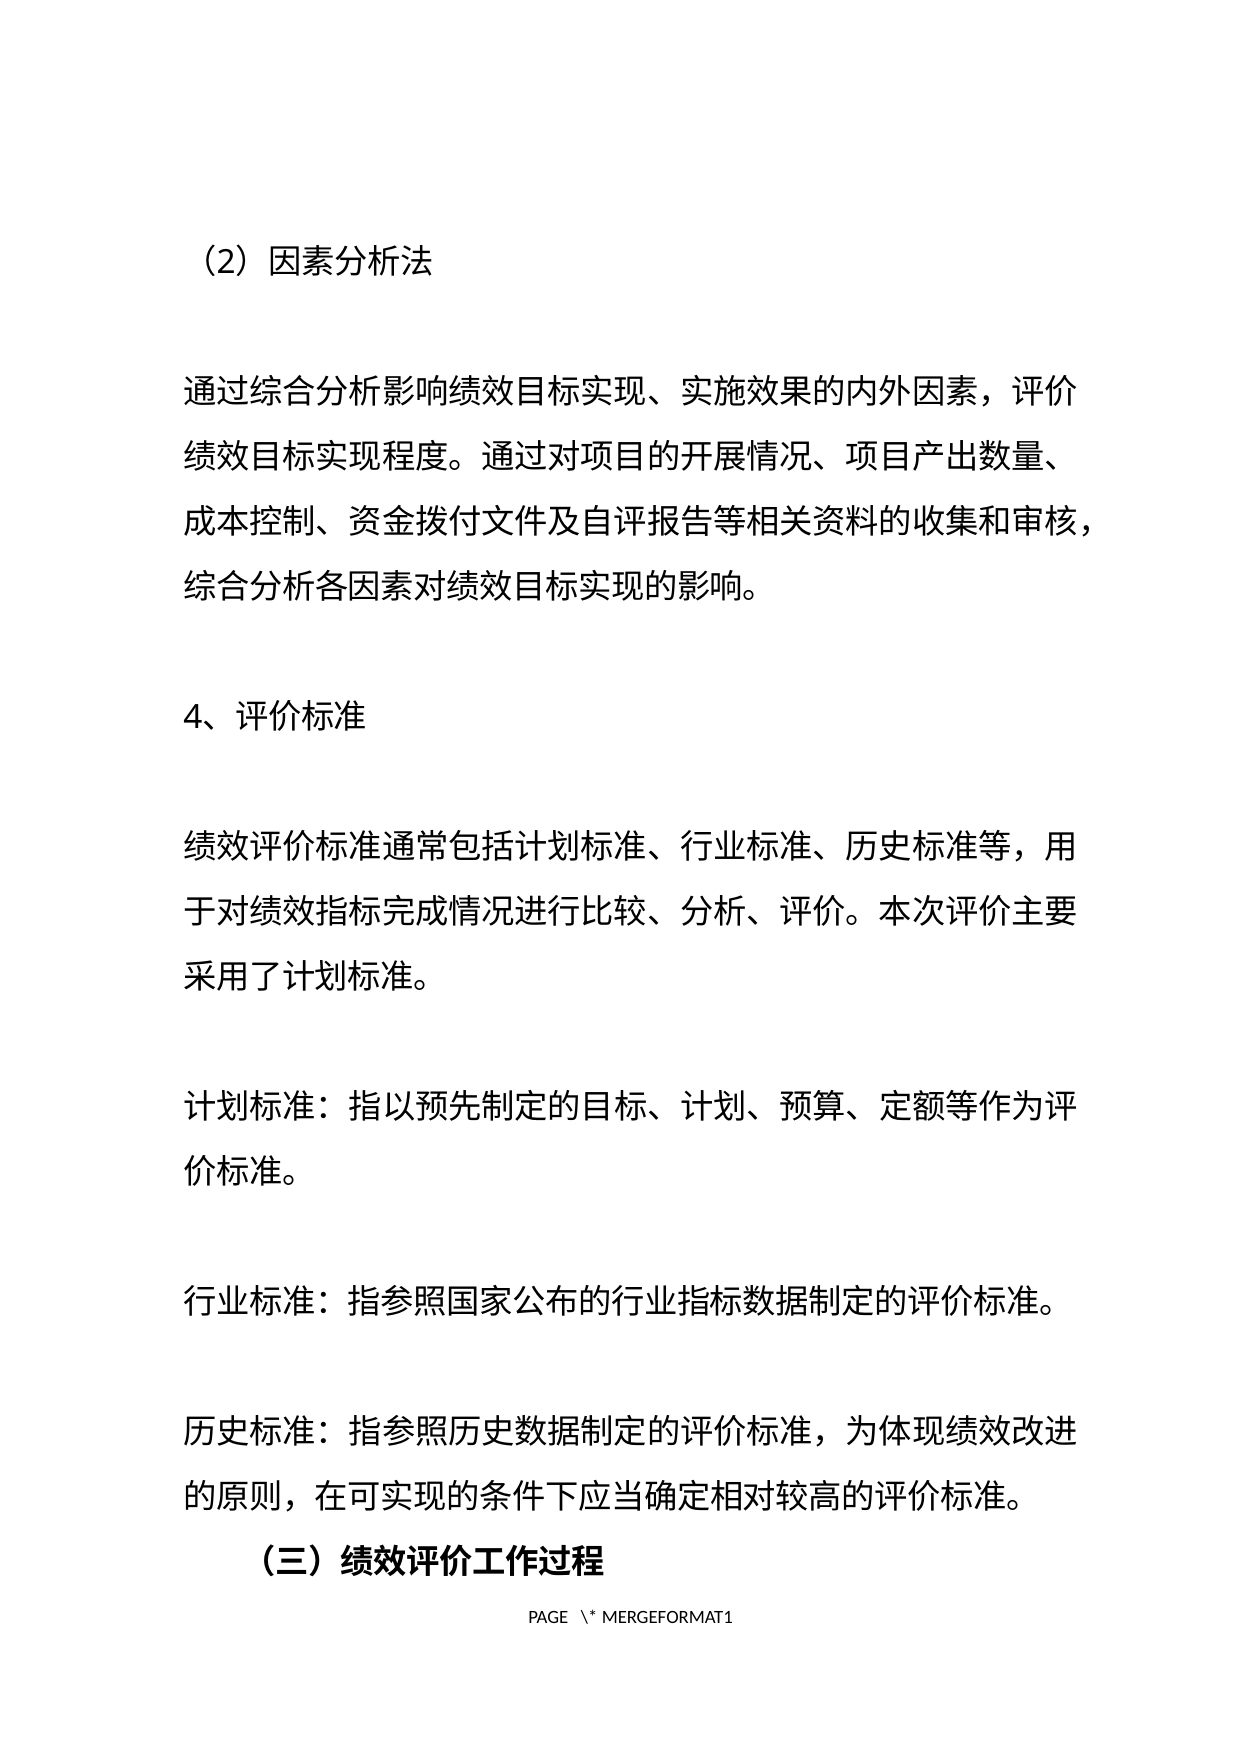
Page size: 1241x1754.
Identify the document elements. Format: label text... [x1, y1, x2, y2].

text （三）绩效评价工作过程 [183, 1527, 1078, 1592]
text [183, 162, 1078, 1527]
